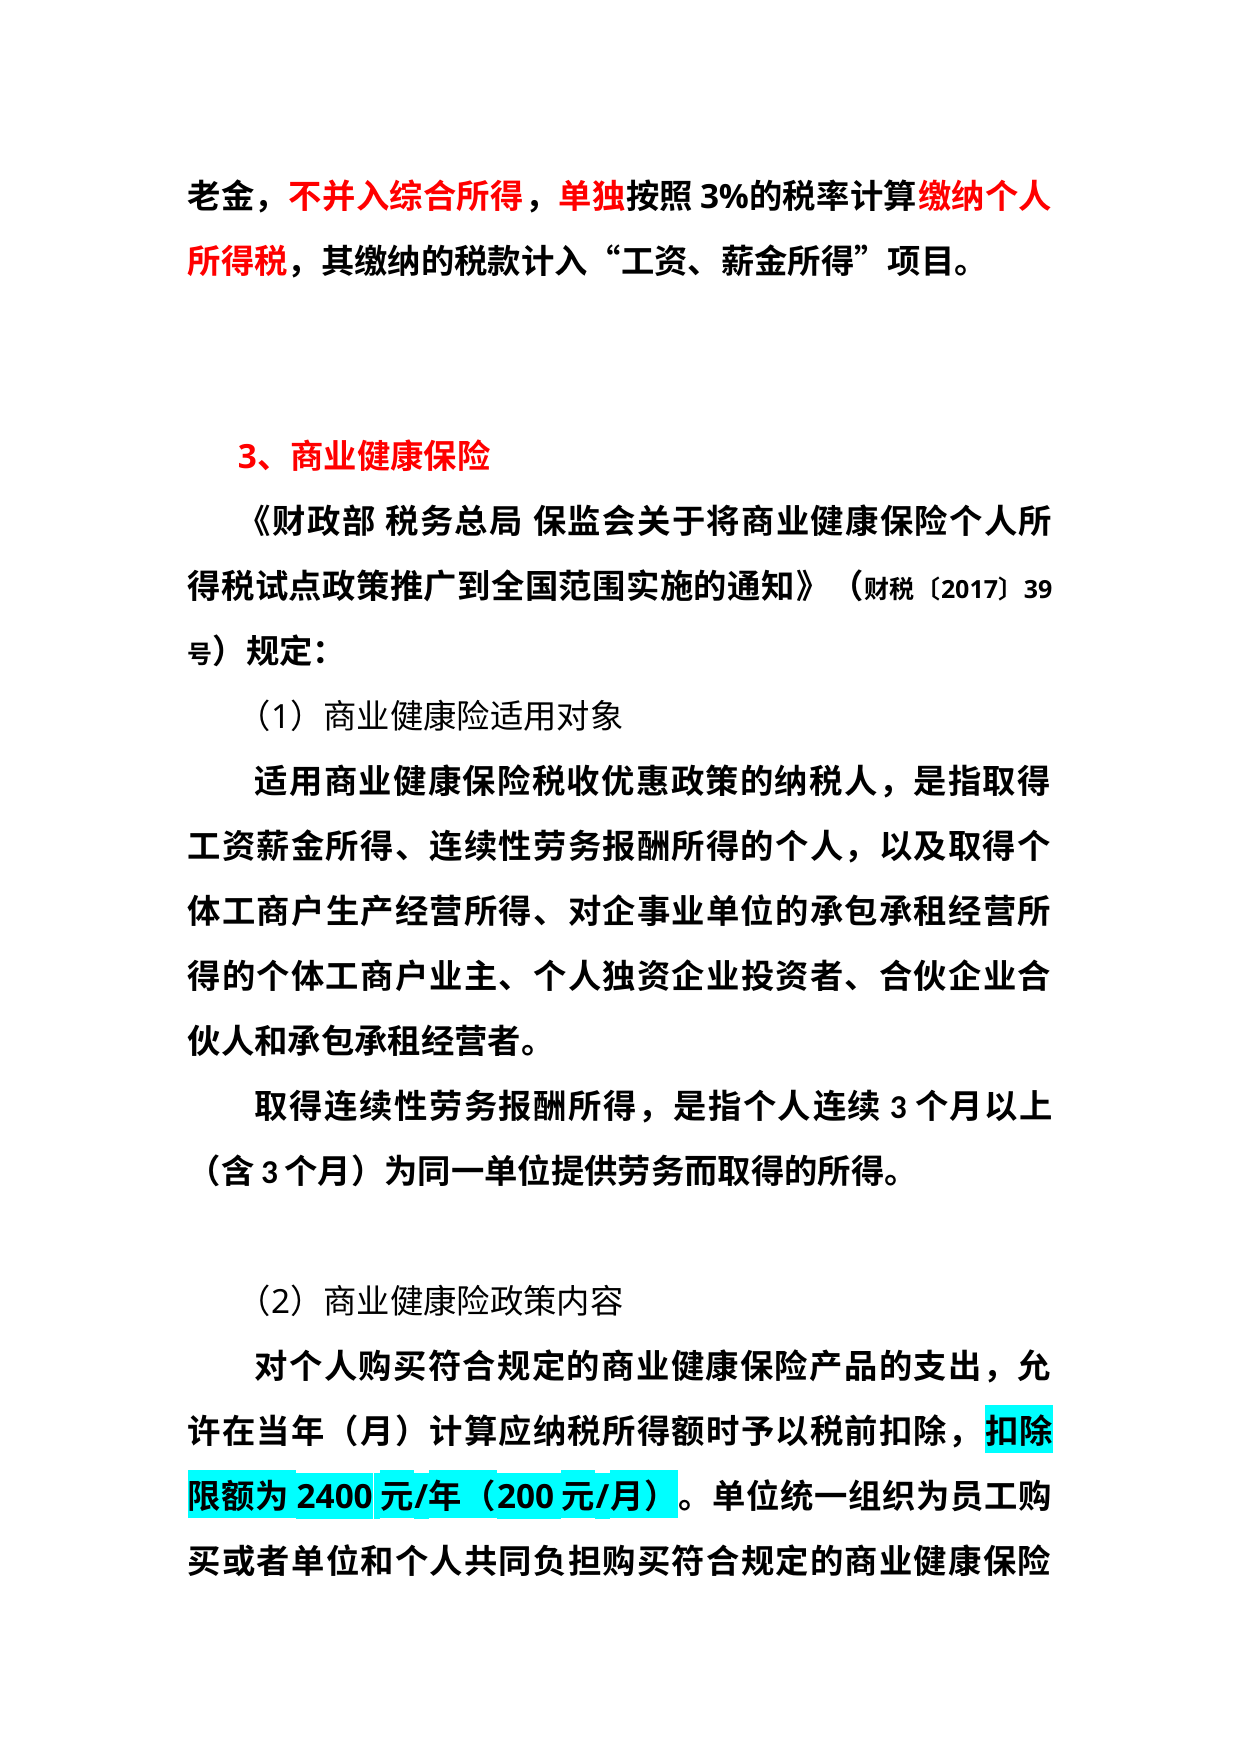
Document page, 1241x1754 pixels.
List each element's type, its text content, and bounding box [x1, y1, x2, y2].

text 适用商业健康保险税收优惠政策的纳税人，是指取得工资薪金所得、连续性劳务报酬所得的个人，以及取得个体工商户生产经营所得、对企事业单位的承包承租经营所得的个体工商户业主、个人独资企业投资者、合伙企业合伙人和承包承租经营者。 [187, 747, 1053, 1072]
text （1）商业健康险适用对象 [187, 682, 1053, 747]
text 《财政部 税务总局 保监会关于将商业健康保险个人所得税试点政策推广到全国范围实施的通知》（财税〔2017〕39号）规定： [187, 487, 1053, 682]
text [187, 162, 1053, 292]
text 3、商业健康保险 [187, 422, 1053, 487]
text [187, 1332, 1053, 1592]
text （2）商业健康险政策内容 [187, 1267, 1053, 1332]
text 取得连续性劳务报酬所得，是指个人连续3个月以上（含3个月）为同一单位提供劳务而取得的所得。 [187, 1072, 1053, 1202]
